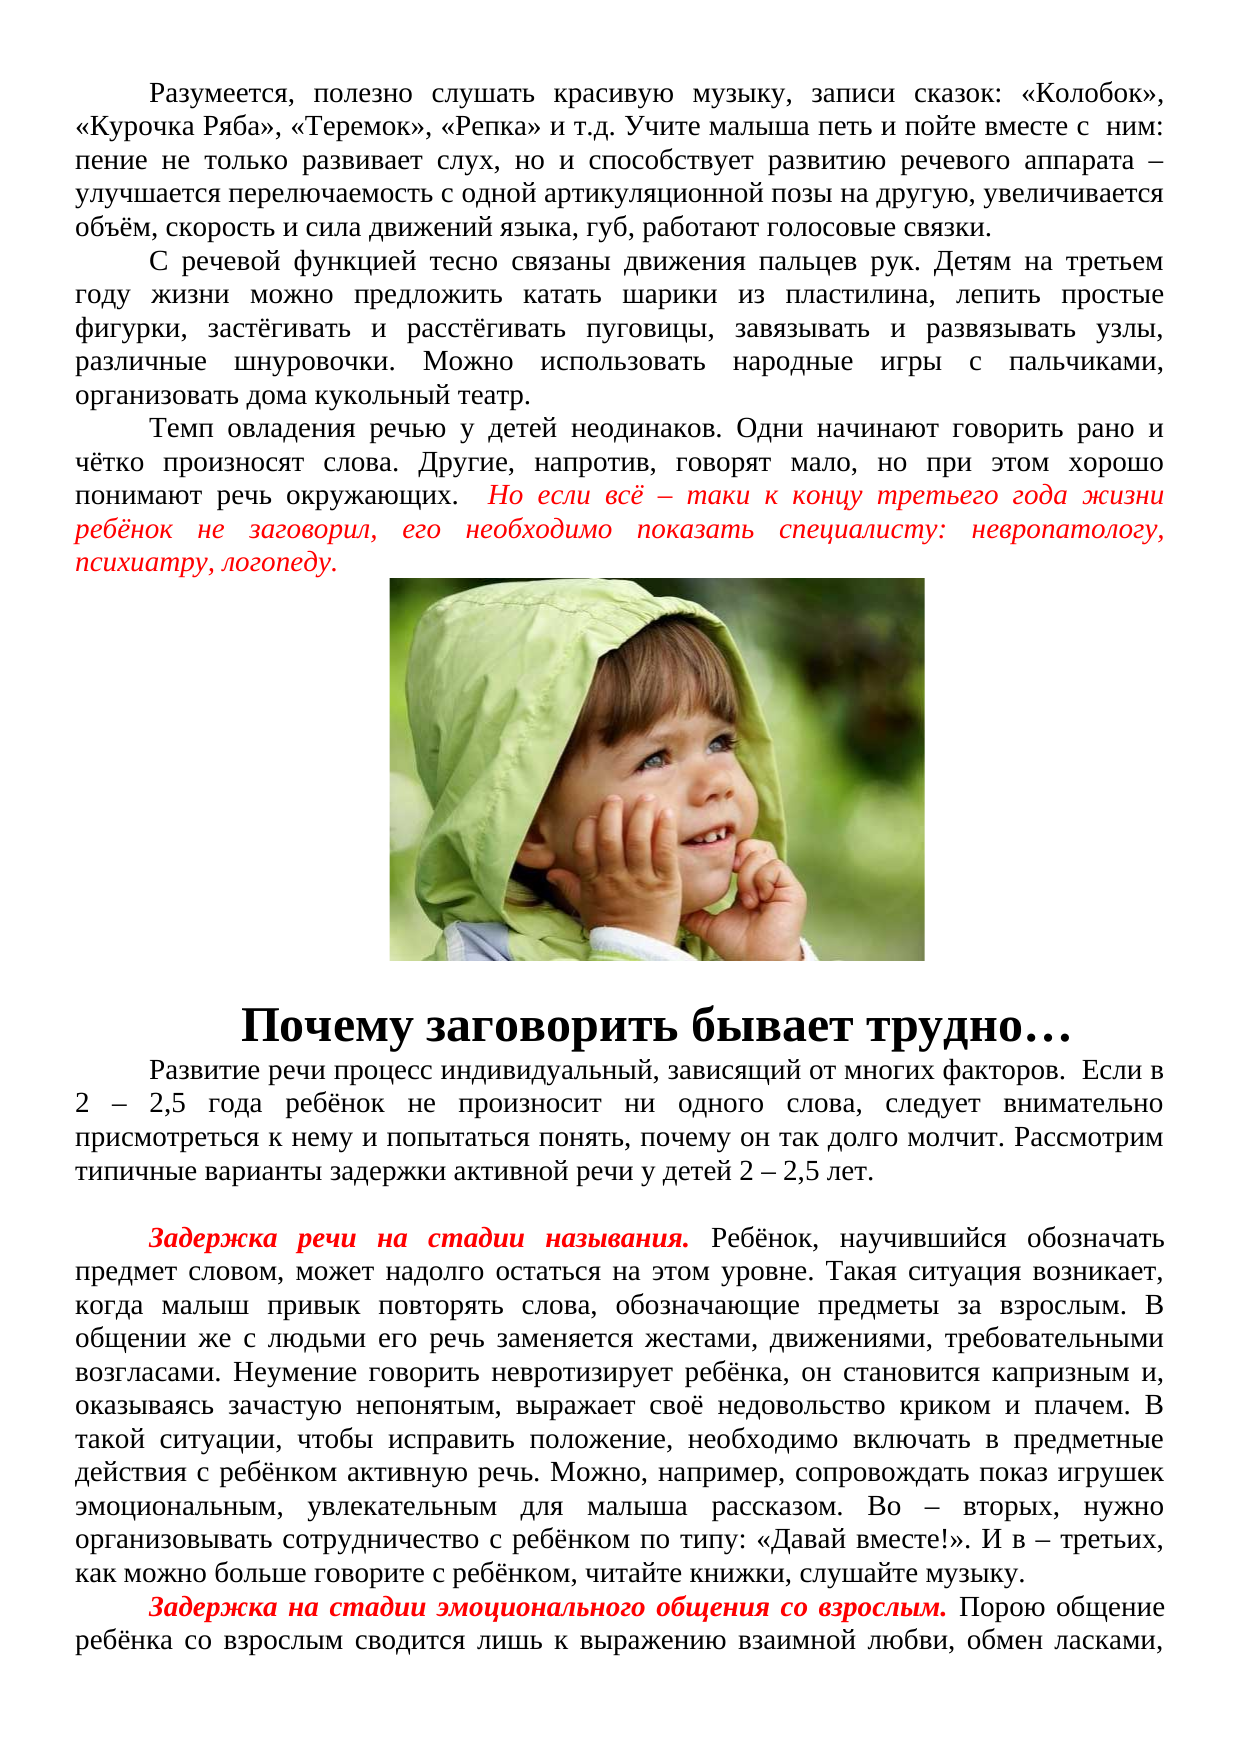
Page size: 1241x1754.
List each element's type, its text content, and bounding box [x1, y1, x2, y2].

text Почему заговорить бывает трудно… [75, 994, 1165, 1052]
text Разумеется, полезно слушать красивую музыку, записи сказок: «Колобок», «Курочка Ряба», «Теремок», «Репка» и т.д. Учите малыша петь и пойте вместе с ним: пение не только развивает слух, но и способствует развитию речевого аппарата – улучшается перелючаемость с одной артикуляционной позы на другую, увеличивается объём, скорость и сила движений языка, губ, работают голосовые связки. [75, 75, 1165, 243]
text Развитие речи процесс индивидуальный, зависящий от многих факторов. Если в 2 – 2,5 года ребёнок не произносит ни одного слова, следует внимательно присмотреться к нему и попытаться понять, почему он так долго молчит. Рассмотрим типичные варианты задержки активной речи у детей 2 – 2,5 лет. [75, 1052, 1165, 1186]
text С речевой функцией тесно связаны движения пальцев рук. Детям на третьем году жизни можно предложить катать шарики из пластилина, лепить простые фигурки, застёгивать и расстёгивать пуговицы, завязывать и развязывать узлы, различные шнуровочки. Можно использовать народные игры с пальчиками, организовать дома кукольный театр. [75, 243, 1165, 410]
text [75, 1589, 1165, 1656]
picture [389, 578, 925, 961]
text Задержка речи на стадии называния. Ребёнок, научившийся обозначать предмет словом, может надолго остаться на этом уровне. Такая ситуация возникает, когда малыш привык повторять слова, обозначающие предметы за взрослым. В общении же с людьми его речь заменяется жестами, движениями, требовательными возгласами. Неумение говорить невротизирует ребёнка, он становится капризным и, оказываясь зачастую непонятым, выражает своё недовольство криком и плачем. В такой ситуации, чтобы исправить положение, необходимо включать в предметные действия с ребёнком активную речь. Можно, например, сопровождать показ игрушек эмоциональным, увлекательным для малыша рассказом. Во – вторых, нужно организовывать сотрудничество с ребёнком по типу: «Давай вместе!». И в – третьих, как можно больше говорите с ребёнком, читайте книжки, слушайте музыку. [75, 1220, 1165, 1589]
text Темп овладения речью у детей неодинаков. Одни начинают говорить рано и чётко произносят слова. Другие, напротив, говорят мало, но при этом хорошо понимают речь окружающих. Но если всё – таки к концу третьего года жизни ребёнок не заговорил, его необходимо показать специалисту: невропатологу, психиатру, логопеду. [75, 410, 1165, 578]
